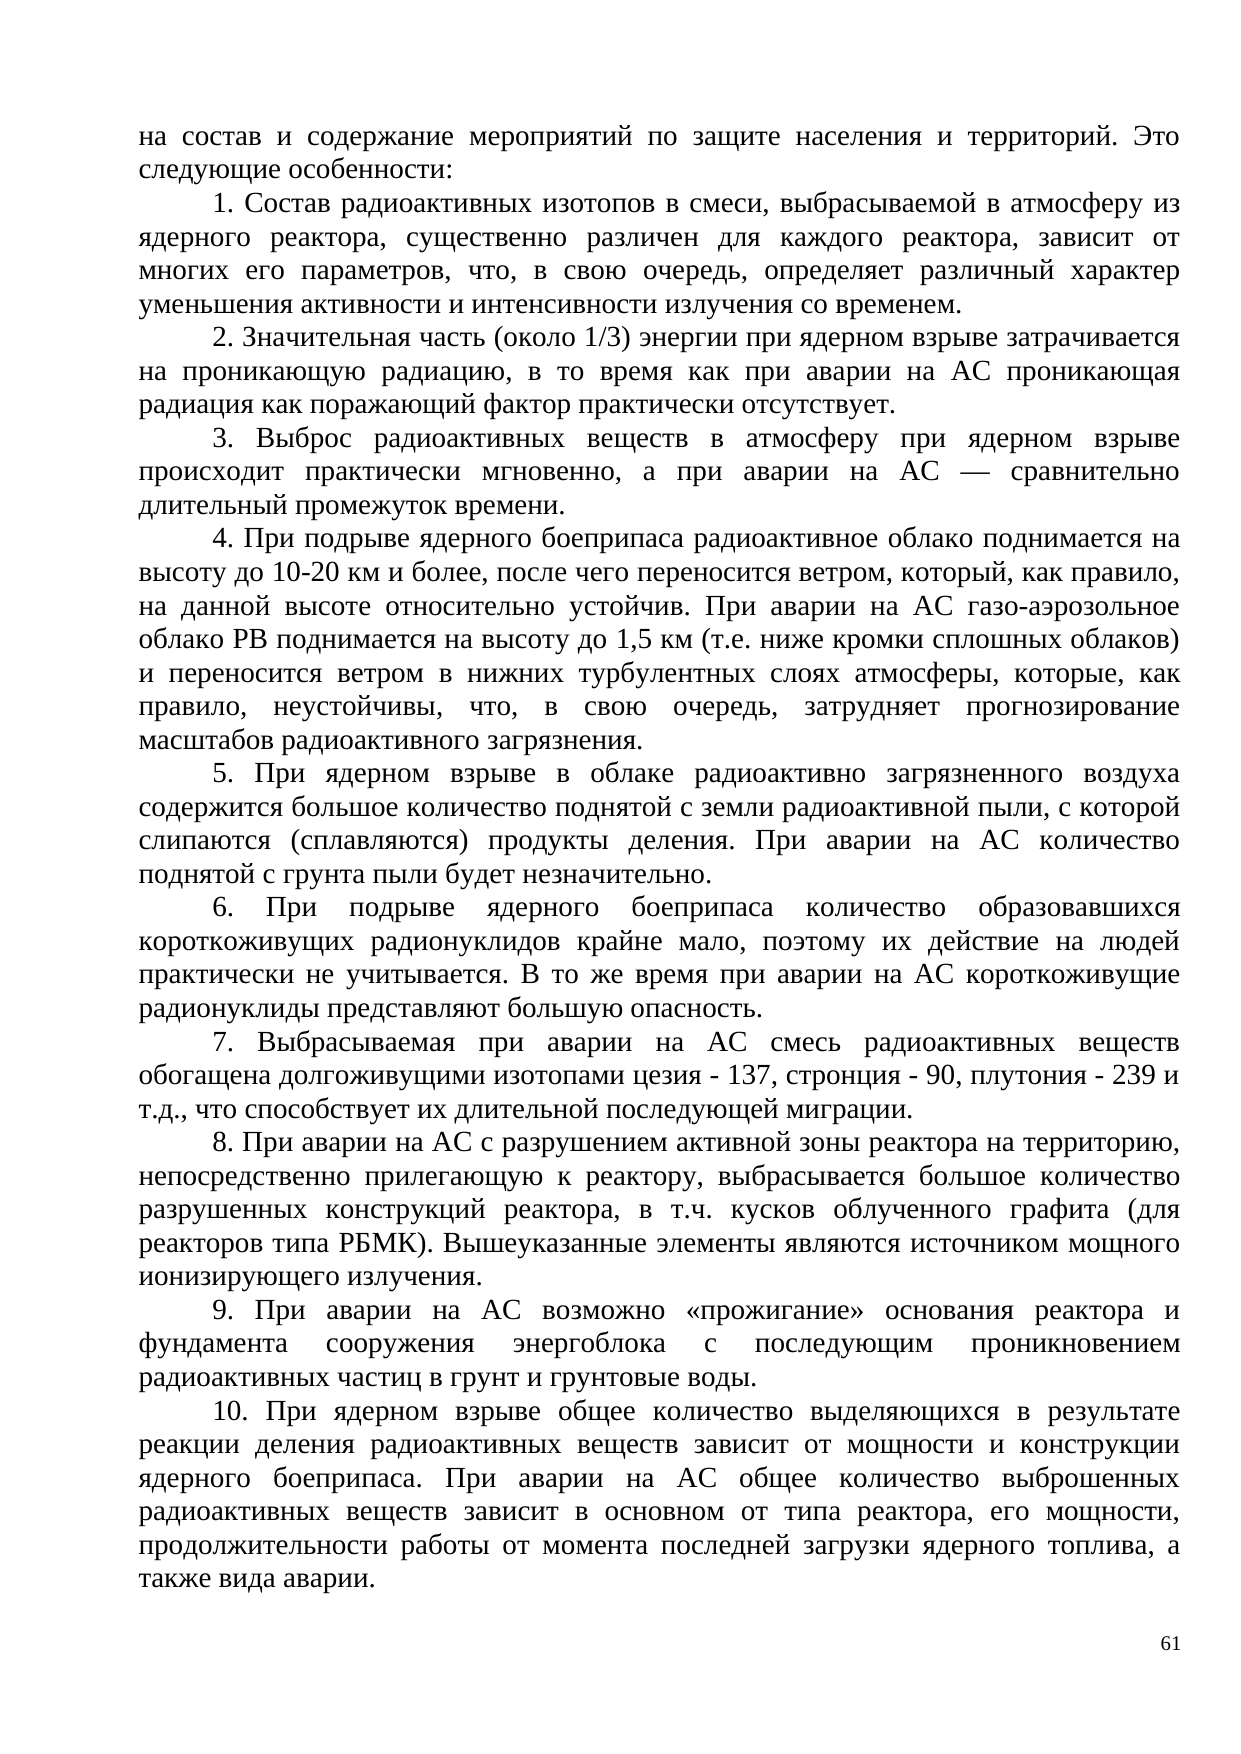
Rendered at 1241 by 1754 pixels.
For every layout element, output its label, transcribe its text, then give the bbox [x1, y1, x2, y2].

text 2. Значительная часть (около 1/3) энергии при ядерном взрыве затрачивается на проникающую радиацию, в то время как при аварии на АС проникающая радиация как поражающий фактор практически отсутствует. [138, 319, 1181, 420]
text 8. При аварии на АС с разрушением активной зоны реактора на территорию, непосредственно прилегающую к реактору, выбрасывается большое количество разрушенных конструкций реактора, в т.ч. кусков облученного графита (для реакторов типа РБМК). Вышеуказанные элементы являются источником мощного ионизирующего излучения. [138, 1124, 1181, 1292]
text 5. При ядерном взрыве в облаке радиоактивно загрязненного воздуха содержится большое количество поднятой с земли радиоактивной пыли, с которой слипаются (сплавляются) продукты деления. При аварии на АС количество поднятой с грунта пыли будет незначительно. [138, 755, 1181, 889]
text 9. При аварии на АС возможно «прожигание» основания реактора и фундамента сооружения энергоблока с последующим проникновением радиоактивных частиц в грунт и грунтовые воды. [138, 1292, 1181, 1393]
text 7. Выбрасываемая при аварии на АС смесь радиоактивных веществ обогащена долгоживущими изотопами цезия - 137, стронция - 90, плутония - 239 и т.д., что способствует их длительной последующей миграции. [138, 1024, 1181, 1124]
text 1. Состав радиоактивных изотопов в смеси, выбрасываемой в атмосферу из ядерного реактора, существенно различен для каждого реактора, зависит от многих его параметров, что, в свою очередь, определяет различный характер уменьшения активности и интенсивности излучения со временем. [138, 185, 1181, 319]
text 6. При подрыве ядерного боеприпаса количество образовавшихся короткоживущих радионуклидов крайне мало, поэтому их действие на людей практически не учитывается. В то же время при аварии на АС короткоживущие радионуклиды представляют большую опасность. [138, 889, 1181, 1024]
text 4. При подрыве ядерного боеприпаса радиоактивное облако поднимается на высоту до 10- и более, после чего переносится ветром, который, как правило, на данной высоте относительно устойчив. При аварии на АС газо-аэрозольное облако РВ поднимается на высоту до (т.е. ниже кромки сплошных облаков) и переносится ветром в нижних турбулентных слоях атмосферы, которые, как правило, неустойчивы, что, в свою очередь, затрудняет прогнозирование масштабов радиоактивного загрязнения. [138, 521, 1181, 755]
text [138, 118, 1181, 185]
text 10. При ядерном взрыве общее количество выделяющихся в результате реакции деления радиоактивных веществ зависит от мощности и конструкции ядерного боеприпаса. При аварии на АС общее количество выброшенных радиоактивных веществ зависит в основном от типа реактора, его мощности, продолжительности работы от момента последней загрузки ядерного топлива, а также вида аварии. [138, 1393, 1181, 1594]
text 3. Выброс радиоактивных веществ в атмосферу при ядерном взрыве происходит практически мгновенно, а при аварии на АС — сравнительно длительный промежуток времени. [138, 420, 1181, 521]
